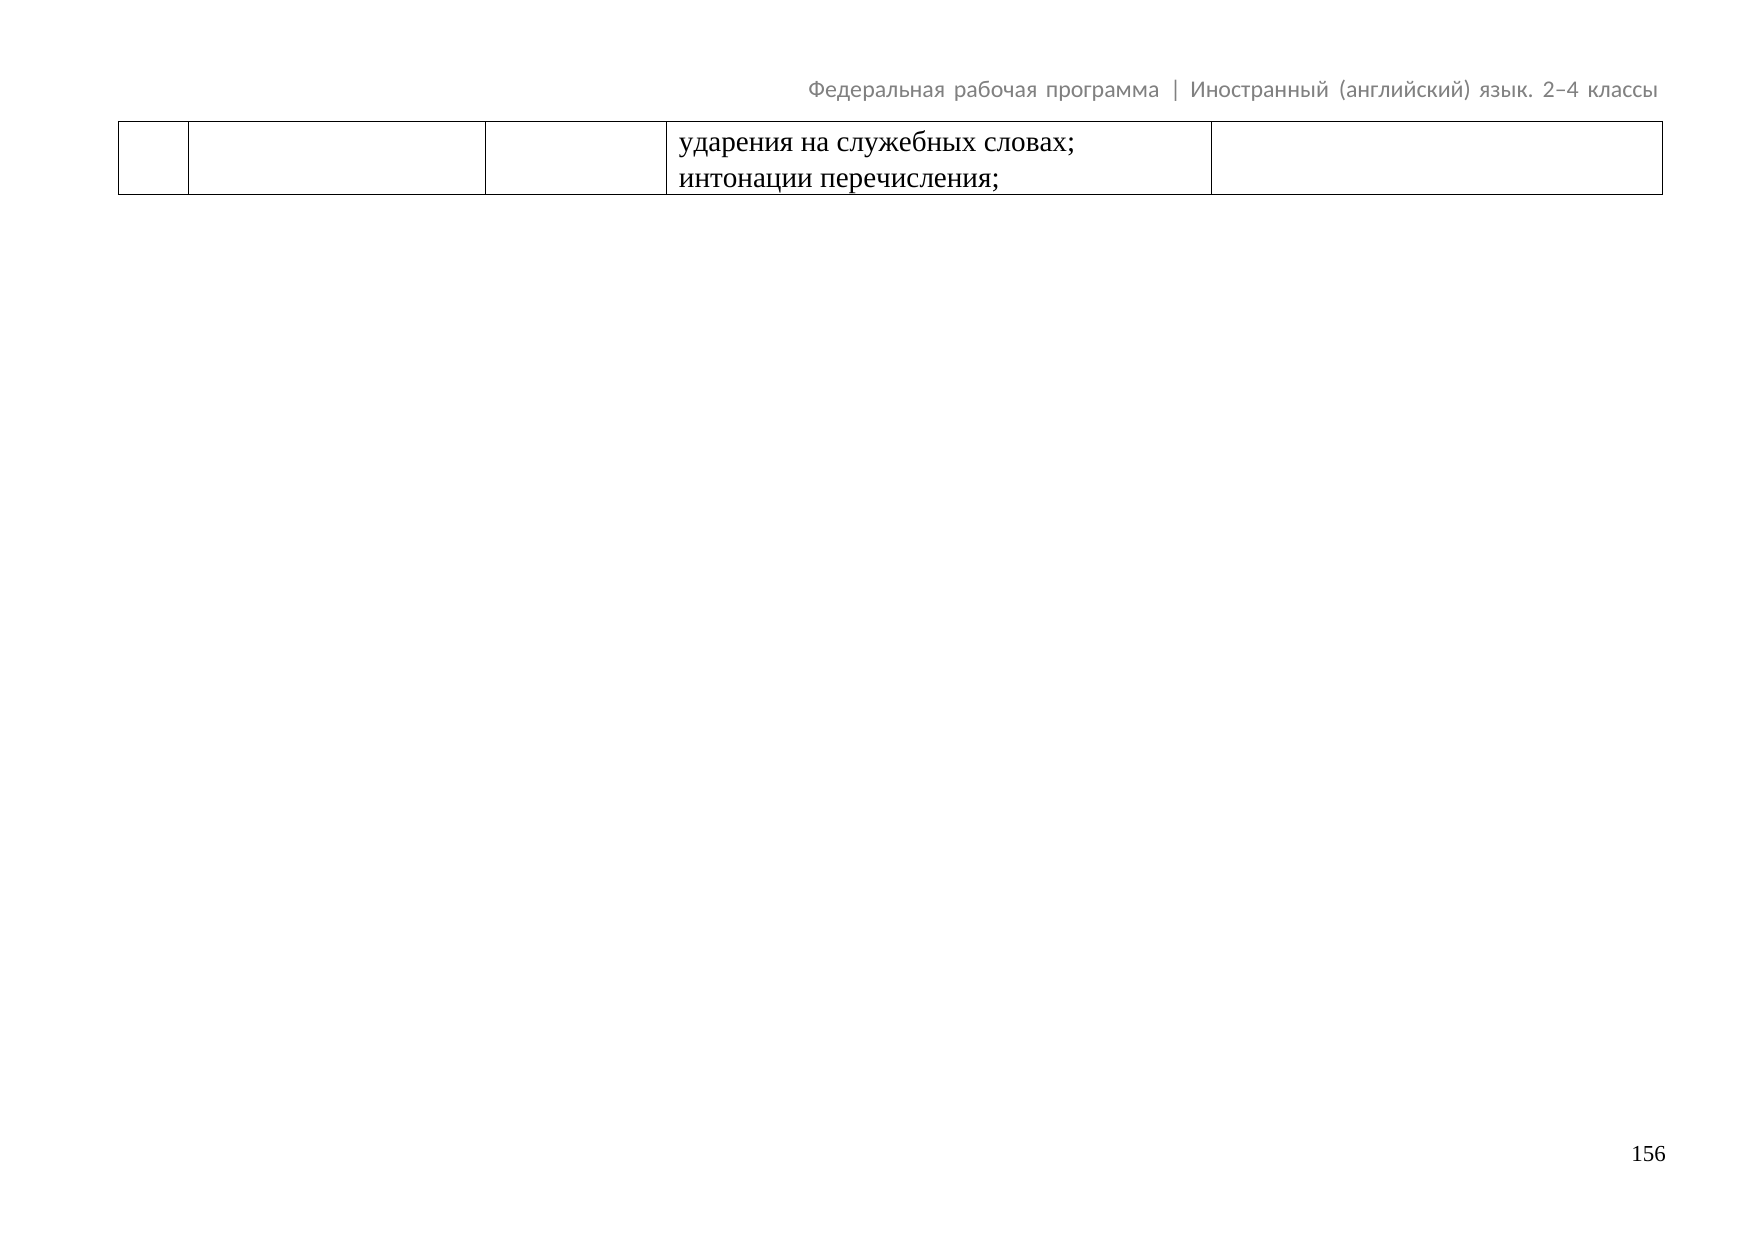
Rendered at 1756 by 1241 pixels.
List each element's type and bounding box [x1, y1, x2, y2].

table_header [486, 122, 666, 194]
table_header [119, 122, 188, 194]
table_header [667, 122, 1211, 194]
table_header [1212, 122, 1662, 194]
table_header [189, 122, 485, 194]
